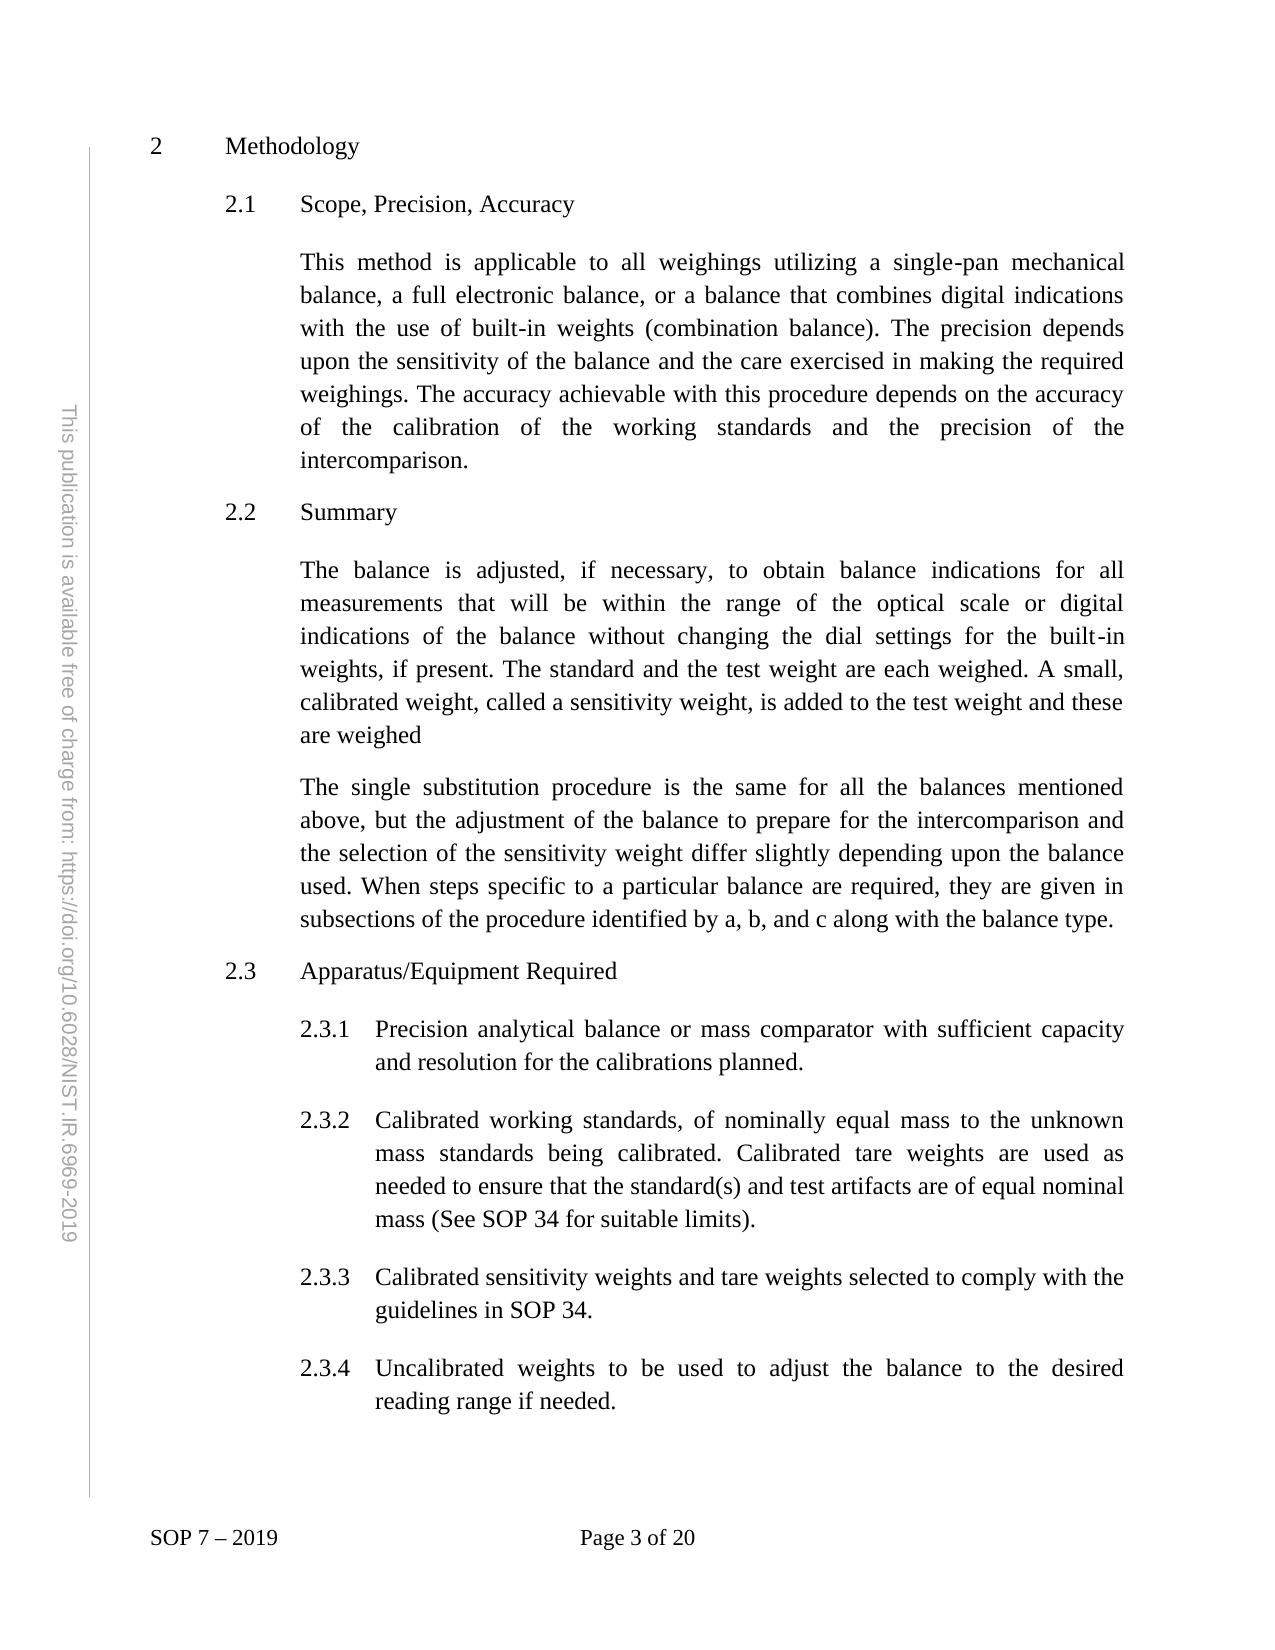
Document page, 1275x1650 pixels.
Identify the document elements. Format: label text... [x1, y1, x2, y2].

subtitle Calibrated working standards, of nominally equal mass to the unknown mass standards being calibrated. Calibrated tare weights are used as needed to ensure that the standard(s) and test artifacts are of equal nominal mass (See SOP 34 for suitable limits). [300, 1105, 1125, 1233]
subtitle Uncalibrated weights to be used to adjust the balance to the desired reading range if needed. [300, 1353, 1125, 1415]
subtitle Apparatus/Equipment Required [225, 956, 1125, 985]
text The balance is adjusted, if necessary, to obtain balance indications for all measurements that will be within the range of the optical scale or digital indications of the balance without changing the dial settings for the built-in weights, if present. The standard and the test weight are each weighed. A small, calibrated weight, called a sensitivity weight, is added to the test weight and these are weighed [300, 555, 1125, 749]
subtitle Calibrated sensitivity weights and tare weights selected to comply with the guidelines in SOP 34. [300, 1262, 1125, 1324]
text The single substitution procedure is the same for all the balances mentioned above, but the adjustment of the balance to prepare for the intercomparison and the selection of the sensitivity weight differ slightly depending upon the balance used. When steps specific to a particular balance are required, they are given in subsections of the procedure identified by a, b, and c along with the balance type. [300, 772, 1125, 933]
subtitle Precision analytical balance or mass comparator with sufficient capacity and resolution for the calibrations planned. [300, 1014, 1125, 1076]
subtitle Scope, Precision, Accuracy [225, 189, 1125, 218]
text This method is applicable to all weighings utilizing a single-pan mechanical balance, a full electronic balance, or a balance that combines digital indications with the use of built-in weights (combination balance). The precision depends upon the sensitivity of the balance and the care exercised in making the required weighings. The accuracy achievable with this procedure depends on the accuracy of the calibration of the working standards and the precision of the intercomparison. [300, 247, 1125, 474]
subtitle Summary [225, 497, 1125, 526]
subtitle Methodology [150, 131, 1125, 160]
